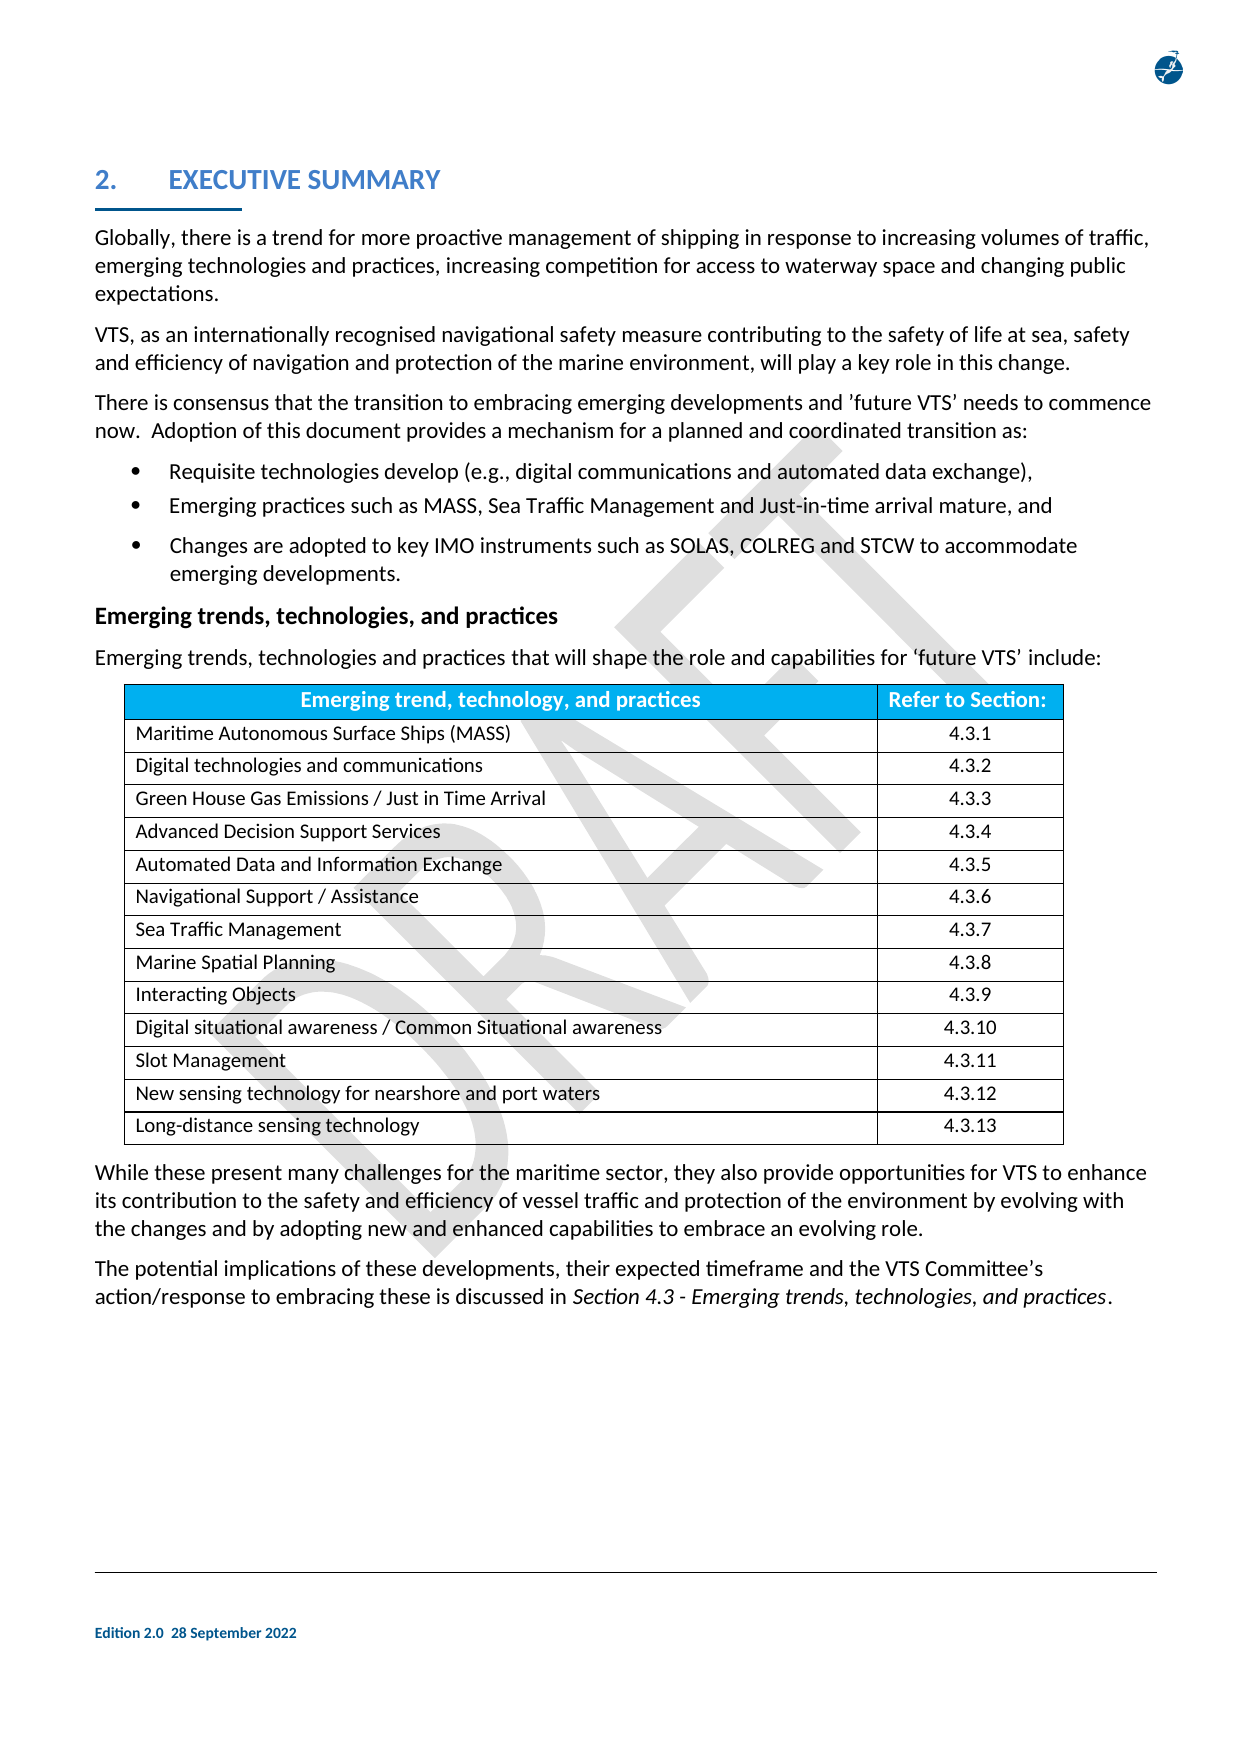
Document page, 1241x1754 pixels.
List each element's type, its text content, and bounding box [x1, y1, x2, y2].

table_cell New sensing technology for nearshore and port waters [125, 1080, 877, 1111]
text The potential implications of these developments, their expected timeframe and the VTS Committee’s action/response to embracing these is discussed in Section 4.3 - Emerging trends, technologies, and practices. [94, 1254, 1157, 1310]
table_cell 4.3.11 [878, 1047, 1063, 1079]
table_cell Maritime Autonomous Surface Ships (MASS) [125, 720, 877, 752]
text Globally, there is a trend for more proactive management of shipping in response to increasing volumes of traffic, emerging technologies and practices, increasing competition for access to waterway space and changing public expectations. [94, 223, 1157, 307]
table_cell Green House Gas Emissions / Just in Time Arrival [125, 785, 877, 817]
table_cell Slot Management [125, 1047, 877, 1079]
table_cell Interacting Objects [125, 982, 877, 1013]
table_cell Long-distance sensing technology [125, 1113, 877, 1144]
table_cell Navigational Support / Assistance [125, 884, 877, 915]
table_cell 4.3.7 [878, 916, 1063, 948]
table_cell 4.3.10 [878, 1014, 1063, 1046]
table_cell 4.3.3 [878, 785, 1063, 817]
text Emerging trends, technologies, and practices [94, 600, 1157, 631]
table_cell Advanced Decision Support Services [125, 818, 877, 850]
table_cell Marine Spatial Planning [125, 949, 877, 981]
table_cell 4.3.13 [878, 1113, 1063, 1144]
text While these present many challenges for the maritime sector, they also provide opportunities for VTS to enhance its contribution to the safety and efficiency of vessel traffic and protection of the environment by evolving with the changes and by adopting new and enhanced capabilities to embrace an evolving role. [94, 1158, 1157, 1242]
table_header Refer to Section: [878, 685, 1063, 719]
list Requisite technologies develop (e.g., digital communications and automated data exchange), [132, 457, 1157, 485]
list Changes are adopted to key IMO instruments such as SOLAS, COLREG and STCW to accommodate emerging developments. [132, 532, 1157, 588]
list Emerging practices such as MASS, Sea Traffic Management and Just-in-time arrival mature, and [132, 491, 1157, 519]
subtitle EXECUTIVE SUMMARY [94, 161, 1157, 197]
table_cell 4.3.8 [878, 949, 1063, 981]
text Emerging trends, technologies and practices that will shape the role and capabilities for ‘future VTS’ include: [94, 643, 1157, 671]
table_cell Digital situational awareness / Common Situational awareness [125, 1014, 877, 1046]
text VTS, as an internationally recognised navigational safety measure contributing to the safety of life at sea, safety and efficiency of navigation and protection of the marine environment, will play a key role in this change. [94, 320, 1157, 376]
table_cell 4.3.12 [878, 1080, 1063, 1111]
table_cell Sea Traffic Management [125, 916, 877, 948]
table_cell Digital technologies and communications [125, 753, 877, 784]
text There is consensus that the transition to embracing emerging developments and ’future VTS’ needs to commence now. Adoption of this document provides a mechanism for a planned and coordinated transition as: [94, 388, 1157, 444]
table_cell Automated Data and Information Exchange [125, 851, 877, 882]
picture [1123, 0, 1241, 119]
table_cell 4.3.4 [878, 818, 1063, 850]
table_cell 4.3.1 [878, 720, 1063, 752]
table_cell 4.3.2 [878, 753, 1063, 784]
table_cell 4.3.5 [878, 851, 1063, 882]
table_cell 4.3.9 [878, 982, 1063, 1013]
table_cell 4.3.6 [878, 884, 1063, 915]
table_header Emerging trend, technology, and practices [125, 685, 877, 719]
